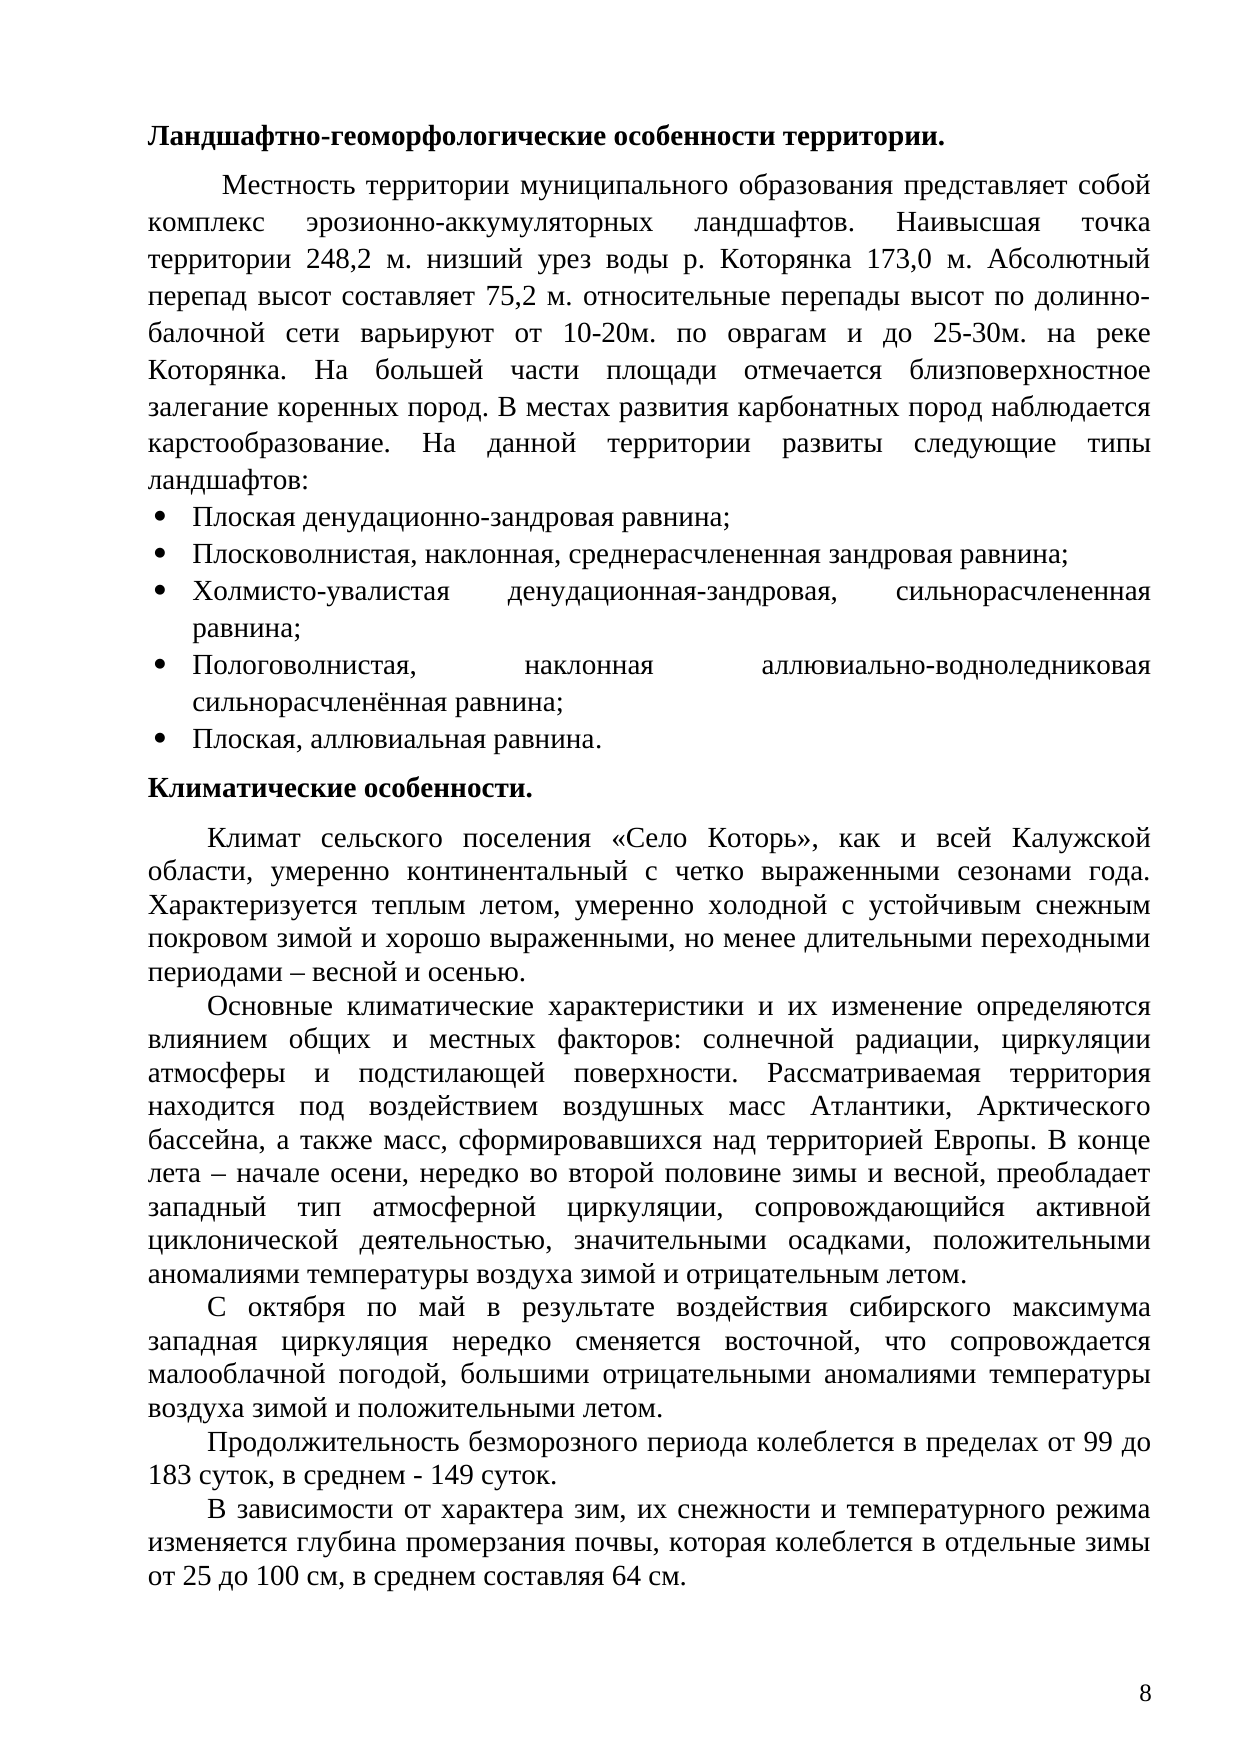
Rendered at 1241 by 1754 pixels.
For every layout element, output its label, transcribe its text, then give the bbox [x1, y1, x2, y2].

list Холмисто-увалистая денудационная-зандровая, сильнорасчлененная равнина; [155, 573, 1152, 644]
list Пологоволнистая, наклонная аллювиально-водноледниковая сильнорасчленённая равнина; [155, 647, 1152, 718]
text Климатические особенности. [148, 771, 1152, 804]
text Продолжительность безморозного периода колеблется в пределах от 99 до 183 суток, в среднем - 149 суток. [148, 1424, 1152, 1491]
text С октября по май в результате воздействия сибирского максимума западная циркуляция нередко сменяется восточной, что сопровождается малооблачной погодой, большими отрицательными аномалиями температуры воздуха зимой и положительными летом. [148, 1289, 1152, 1424]
text Местность территории муниципального образования представляет собой комплекс эрозионно-аккумуляторных ландшафтов. Наивысшая точка территории 248,2 м. низший урез воды р. Которянка 173,0 м. Абсолютный перепад высот составляет 75,2 м. относительные перепады высот по долинно-балочной сети варьируют от 10-20м. по оврагам и до 25-30м. на реке Которянка. На большей части площади отмечается близповерхностное залегание коренных пород. В местах развития карбонатных пород наблюдается карстообразование. На данной территории развиты следующие типы ландшафтов: [148, 167, 1152, 496]
text Климат сельского поселения «Село Которь», как и всей Калужской области, умеренно континентальный с четко выраженными сезонами года. Характеризуется теплым летом, умеренно холодной с устойчивым снежным покровом зимой и хорошо выраженными, но менее длительными переходными периодами – весной и осенью. [148, 820, 1152, 988]
list Плоская денудационно-зандровая равнина; [155, 499, 1152, 533]
text В зависимости от характера зим, их снежности и температурного режима изменяется глубина промерзания почвы, которая колеблется в отдельные зимы от 25 до 100 см, в среднем составляя 64 см. [148, 1491, 1152, 1591]
list Плосковолнистая, наклонная, среднерасчлененная зандровая равнина; [155, 536, 1152, 570]
list Плоская, аллювиальная равнина. [155, 721, 1152, 755]
text Основные климатические характеристики и их изменение определяются влиянием общих и местных факторов: солнечной радиации, циркуляции атмосферы и подстилающей поверхности. Рассматриваемая территория находится под воздействием воздушных масс Атлантики, Арктического бассейна, а также масс, сформировавшихся над территорией Европы. В конце лета – начале осени, нередко во второй половине зимы и весной, преобладает западный тип атмосферной циркуляции, сопровождающийся активной циклонической деятельностью, значительными осадками, положительными аномалиями температуры воздуха зимой и отрицательным летом. [148, 988, 1152, 1289]
text Ландшафтно-геоморфологические особенности территории. [148, 118, 1152, 152]
